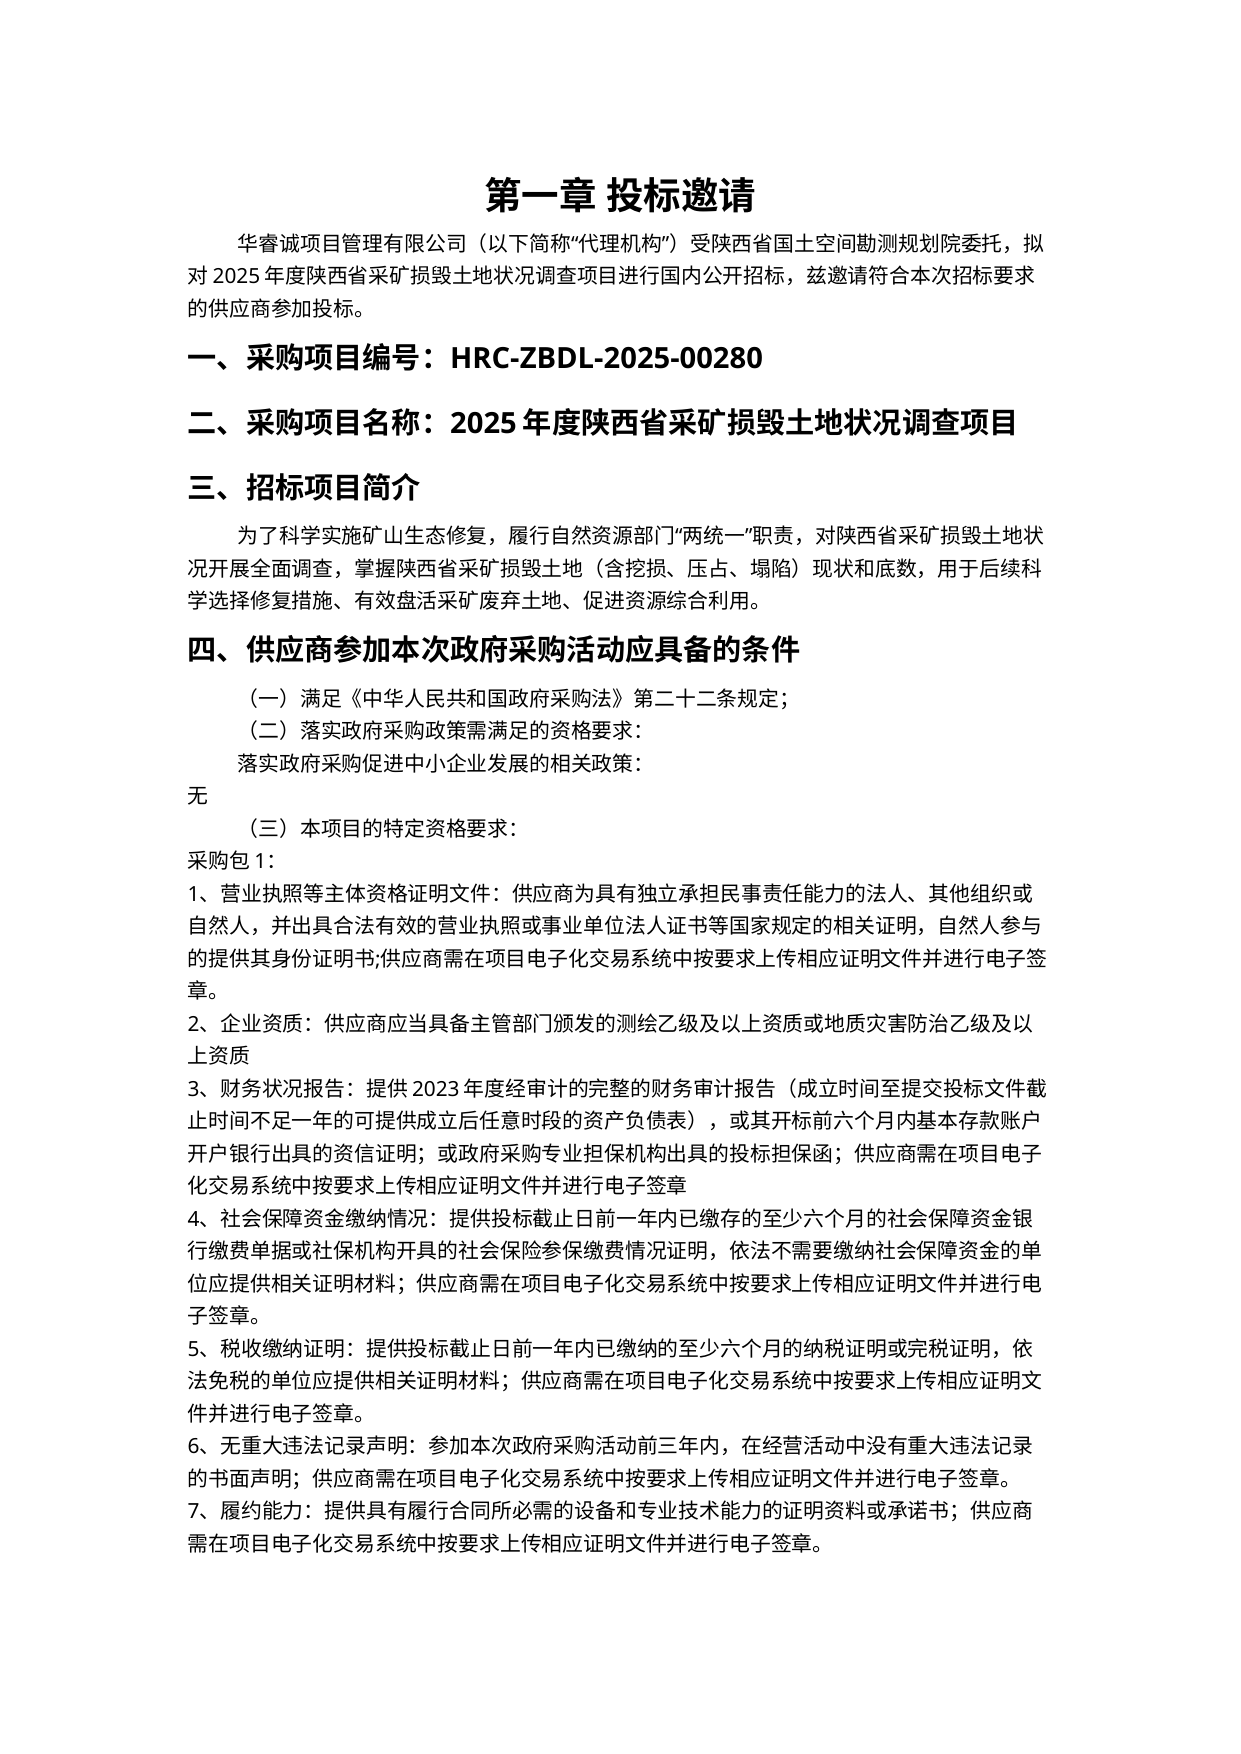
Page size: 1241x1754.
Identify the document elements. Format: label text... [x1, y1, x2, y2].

text 5、税收缴纳证明：提供投标截止日前一年内已缴纳的至少六个月的纳税证明或完税证明，依法免税的单位应提供相关证明材料；供应商需在项目电子化交易系统中按要求上传相应证明文件并进行电子签章。 [187, 1332, 1053, 1429]
text 华睿诚项目管理有限公司（以下简称“代理机构”）受陕西省国土空间勘测规划院委托，拟对2025年度陕西省采矿损毁土地状况调查项目进行国内公开招标，兹邀请符合本次招标要求的供应商参加投标。 [187, 227, 1053, 324]
text 3、财务状况报告：提供2023年度经审计的完整的财务审计报告（成立时间至提交投标文件截止时间不足一年的可提供成立后任意时段的资产负债表），或其开标前六个月内基本存款账户开户银行出具的资信证明；或政府采购专业担保机构出具的投标担保函；供应商需在项目电子化交易系统中按要求上传相应证明文件并进行电子签章 [187, 1072, 1053, 1202]
text 四、供应商参加本次政府采购活动应具备的条件 [187, 617, 1053, 682]
text 二、采购项目名称：2025年度陕西省采矿损毁土地状况调查项目 [187, 389, 1053, 454]
text 落实政府采购促进中小企业发展的相关政策： [187, 747, 1053, 779]
text 为了科学实施矿山生态修复，履行自然资源部门“两统一”职责，对陕西省采矿损毁土地状况开展全面调查，掌握陕西省采矿损毁土地（含挖损、压占、塌陷）现状和底数，用于后续科学选择修复措施、有效盘活采矿废弃土地、促进资源综合利用。 [187, 519, 1053, 617]
text 1、营业执照等主体资格证明文件：供应商为具有独立承担民事责任能力的法人、其他组织或自然人，并出具合法有效的营业执照或事业单位法人证书等国家规定的相关证明，自然人参与的提供其身份证明书;供应商需在项目电子化交易系统中按要求上传相应证明文件并进行电子签章。 [187, 877, 1053, 1007]
text （三）本项目的特定资格要求： [187, 812, 1053, 844]
text 三、招标项目简介 [187, 454, 1053, 519]
text （二）落实政府采购政策需满足的资格要求： [187, 714, 1053, 747]
text 4、社会保障资金缴纳情况：提供投标截止日前一年内已缴存的至少六个月的社会保障资金银行缴费单据或社保机构开具的社会保险参保缴费情况证明，依法不需要缴纳社会保障资金的单位应提供相关证明材料；供应商需在项目电子化交易系统中按要求上传相应证明文件并进行电子签章。 [187, 1202, 1053, 1332]
text 采购包1： [187, 844, 1053, 877]
text 6、无重大违法记录声明：参加本次政府采购活动前三年内，在经营活动中没有重大违法记录的书面声明；供应商需在项目电子化交易系统中按要求上传相应证明文件并进行电子签章。 [187, 1429, 1053, 1494]
text 7、履约能力：提供具有履行合同所必需的设备和专业技术能力的证明资料或承诺书；供应商需在项目电子化交易系统中按要求上传相应证明文件并进行电子签章。 [187, 1494, 1053, 1559]
text 2、企业资质：供应商应当具备主管部门颁发的测绘乙级及以上资质或地质灾害防治乙级及以上资质 [187, 1007, 1053, 1072]
text 第一章 投标邀请 [187, 162, 1053, 227]
text （一）满足《中华人民共和国政府采购法》第二十二条规定； [187, 682, 1053, 714]
text 无 [187, 779, 1053, 812]
text 一、采购项目编号：HRC-ZBDL-2025-00280 [187, 324, 1053, 389]
